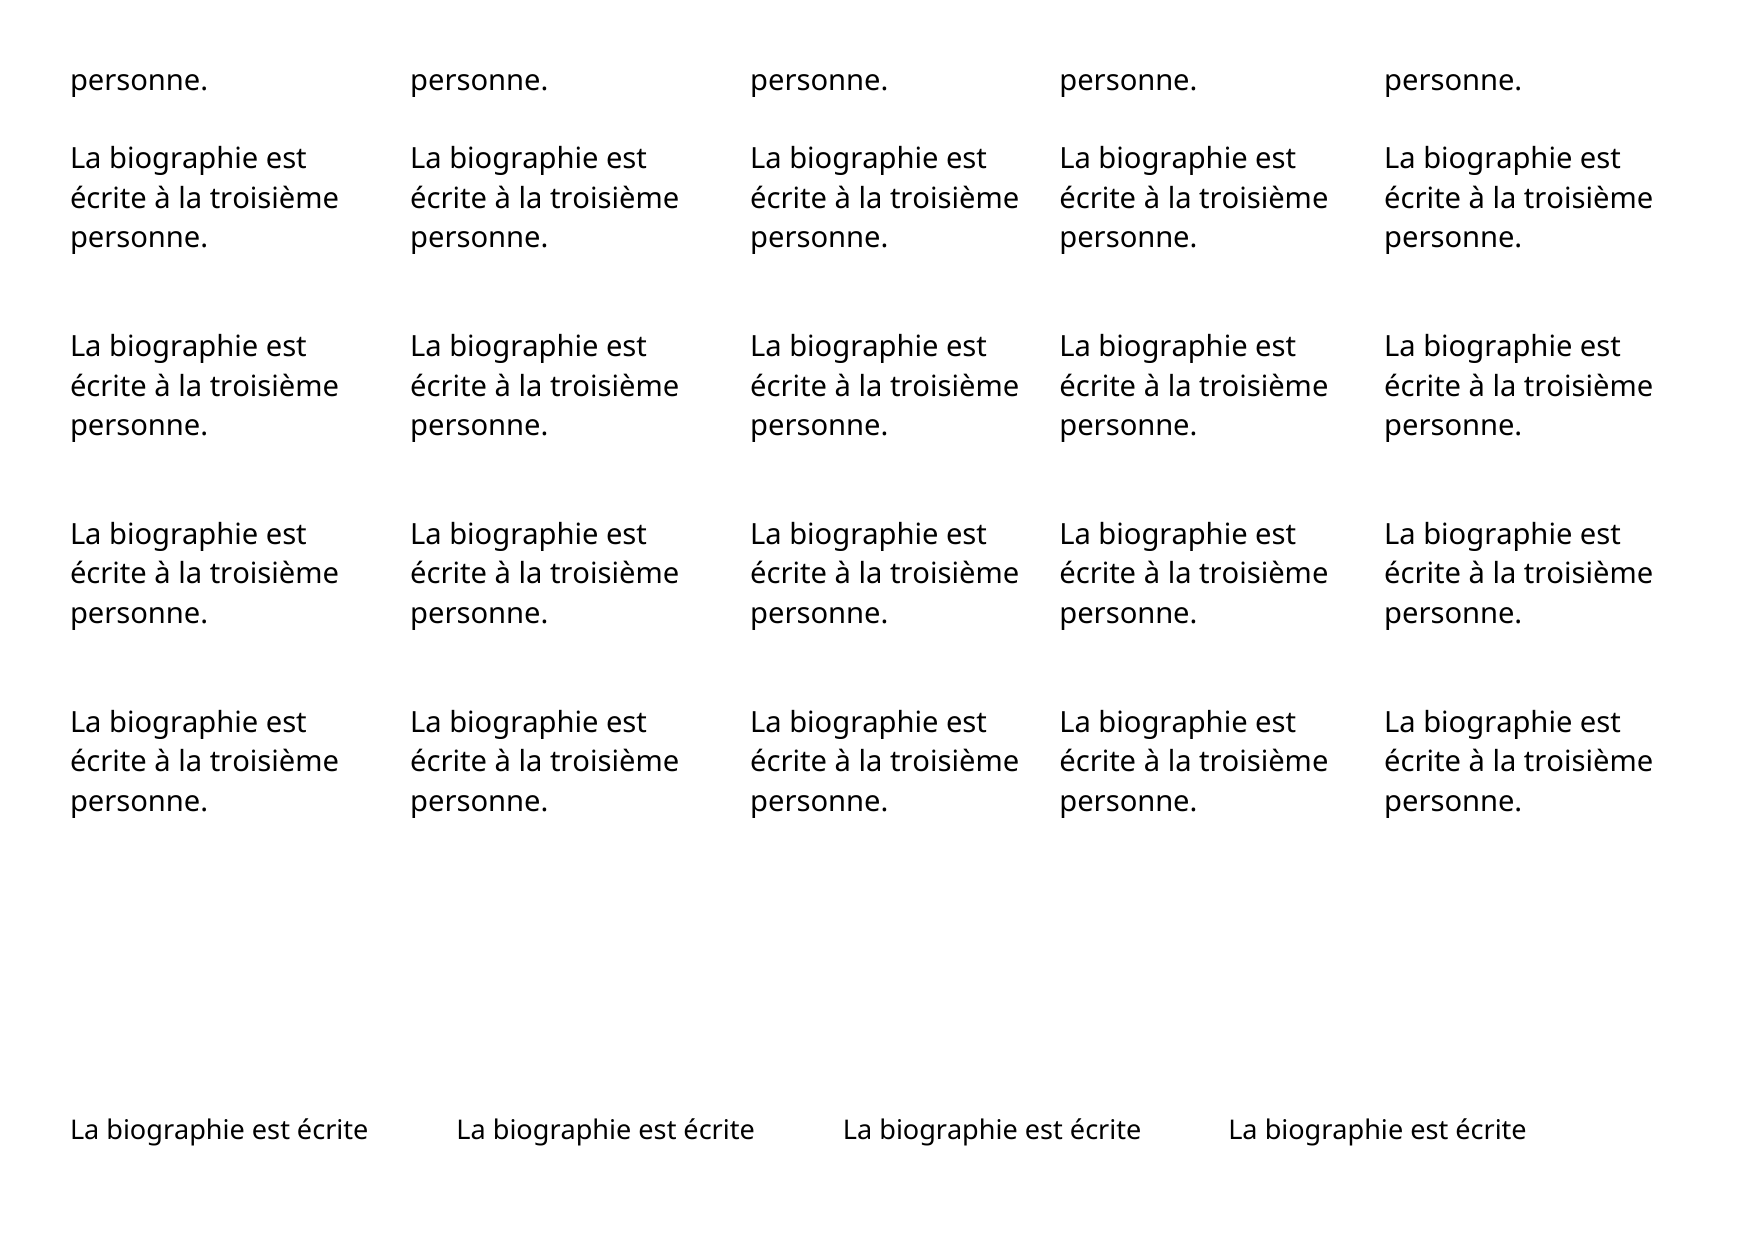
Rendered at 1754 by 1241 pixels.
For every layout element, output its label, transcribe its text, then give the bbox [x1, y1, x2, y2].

table_cell La biographie est écrite à la troisième personne. [739, 701, 1048, 889]
table_cell La biographie est écrite à la troisième personne. [399, 701, 739, 889]
table_cell La biographie est écrite à la troisième personne. [1373, 513, 1683, 701]
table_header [739, 59, 1048, 137]
table_cell La biographie est écrite à la troisième personne. [1373, 138, 1683, 325]
table_cell La biographie est écrite à la troisième personne. [1373, 325, 1683, 513]
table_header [59, 59, 399, 137]
table_cell La biographie est écrite à la troisième personne. [59, 701, 399, 889]
table_cell La biographie est écrite à la troisième personne. [399, 138, 739, 325]
table_cell La biographie est écrite à la troisième personne. [399, 325, 739, 513]
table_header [399, 59, 739, 137]
table_cell La biographie est écrite à la troisième personne. [739, 325, 1048, 513]
table_cell La biographie est écrite à la troisième personne. [1048, 138, 1373, 325]
table_cell La biographie est écrite à la troisième personne. [739, 138, 1048, 325]
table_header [445, 1110, 831, 1181]
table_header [1048, 59, 1373, 137]
table_cell La biographie est écrite à la troisième personne. [739, 513, 1048, 701]
table_cell La biographie est écrite à la troisième personne. [1373, 701, 1683, 889]
table_cell La biographie est écrite à la troisième personne. [399, 513, 739, 701]
table_cell La biographie est écrite à la troisième personne. [59, 325, 399, 513]
table_cell La biographie est écrite à la troisième personne. [1048, 701, 1373, 889]
table_cell La biographie est écrite à la troisième personne. [1048, 325, 1373, 513]
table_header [59, 1110, 445, 1181]
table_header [1373, 59, 1683, 137]
table_cell La biographie est écrite à la troisième personne. [59, 138, 399, 325]
table_cell La biographie est écrite à la troisième personne. [59, 513, 399, 701]
table_cell La biographie est écrite à la troisième personne. [1048, 513, 1373, 701]
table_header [1217, 1110, 1619, 1181]
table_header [831, 1110, 1217, 1181]
